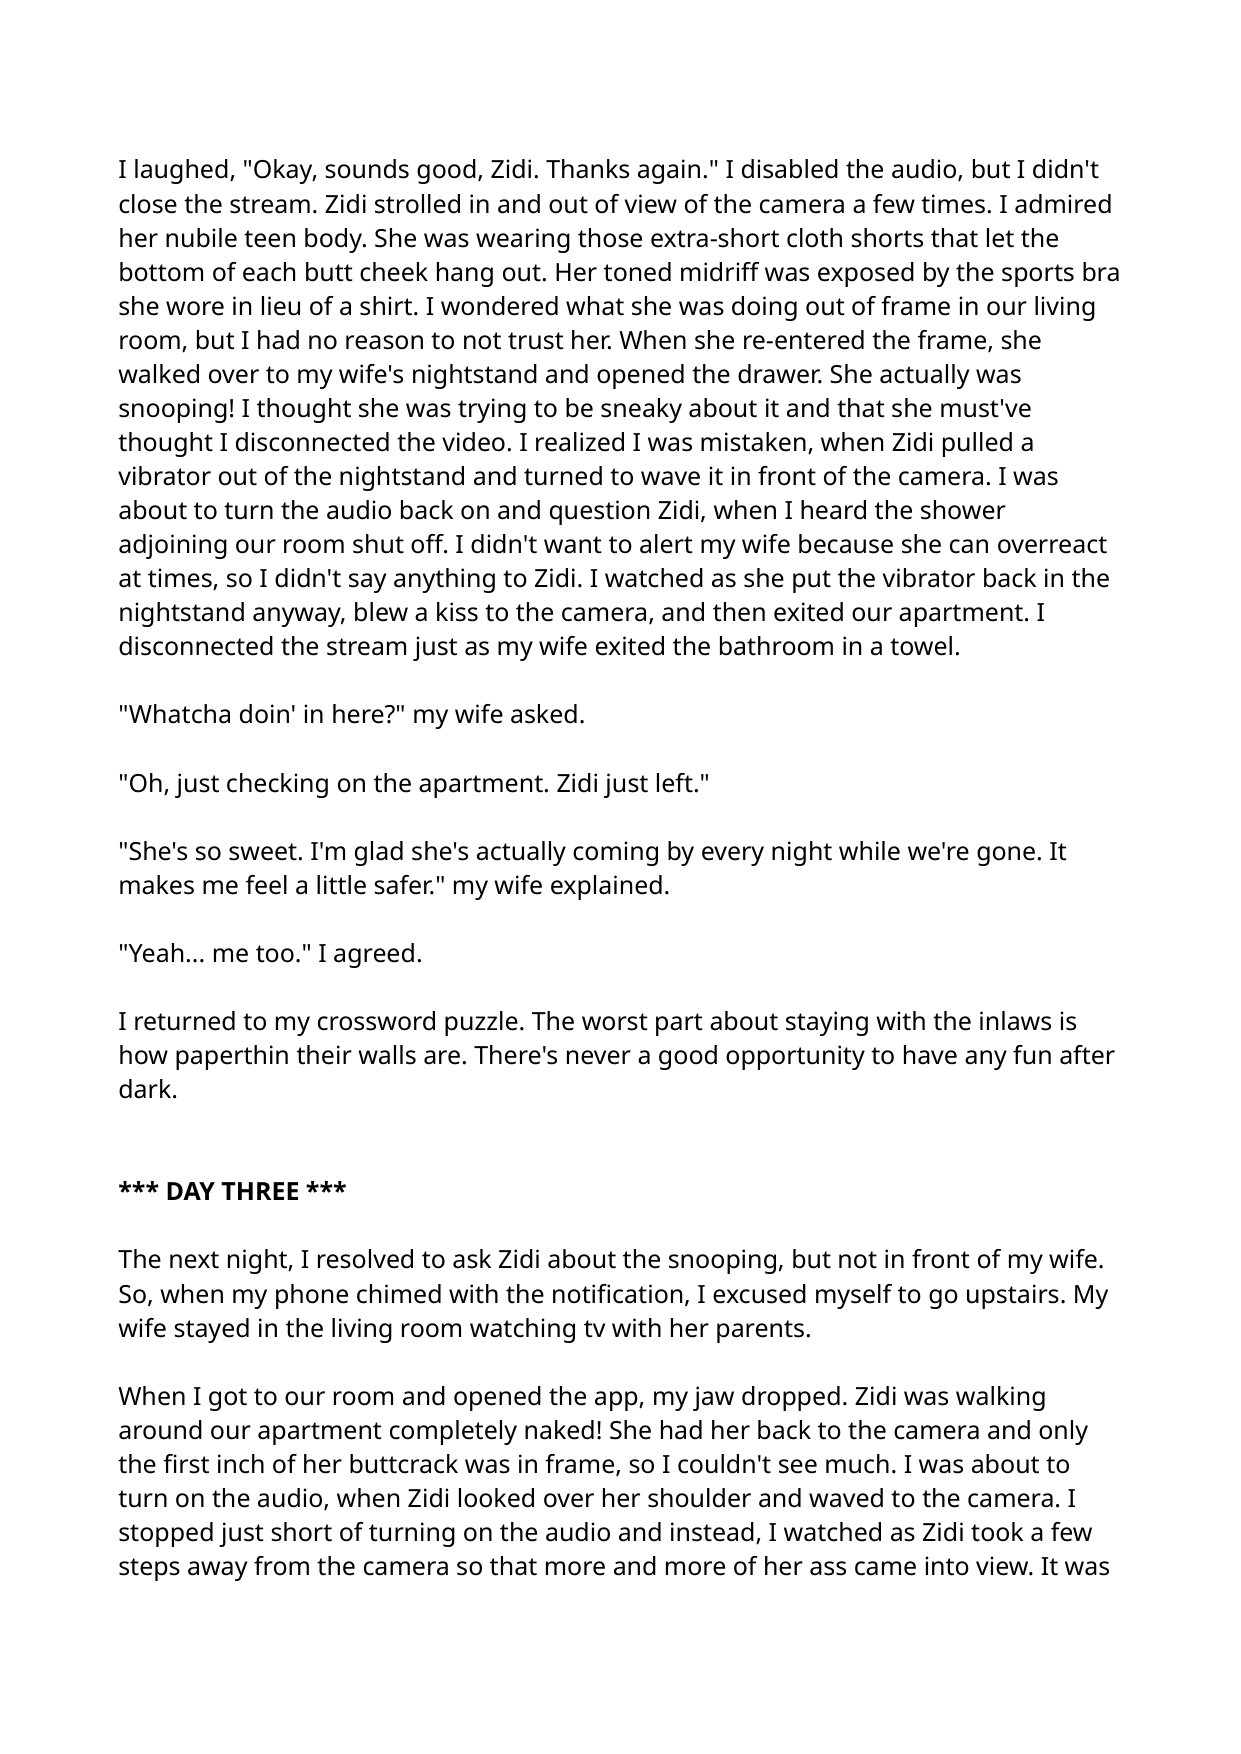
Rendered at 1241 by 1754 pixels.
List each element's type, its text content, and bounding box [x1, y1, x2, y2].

text I returned to my crossword puzzle. The worst part about staying with the inlaws is how paperthin their walls are. There's never a good opportunity to have any fun after dark. [118, 1004, 1122, 1106]
text "Whatcha doin' in here?" my wife asked. [118, 697, 1122, 731]
text *** DAY THREE *** [118, 1174, 1122, 1208]
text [118, 1378, 1122, 1583]
text I laughed, "Okay, sounds good, Zidi. Thanks again." I disabled the audio, but I didn't close the stream. Zidi strolled in and out of view of the camera a few times. I admired her nubile teen body. She was wearing those extra-short cloth shorts that let the bottom of each butt cheek hang out. Her toned midriff was exposed by the sports bra she wore in lieu of a shirt. I wondered what she was doing out of frame in our living room, but I had no reason to not trust her. When she re-entered the frame, she walked over to my wife's nightstand and opened the drawer. She actually was snooping! I thought she was trying to be sneaky about it and that she must've thought I disconnected the video. I realized I was mistaken, when Zidi pulled a vibrator out of the nightstand and turned to wave it in front of the camera. I was about to turn the audio back on and question Zidi, when I heard the shower adjoining our room shut off. I didn't want to alert my wife because she can overreact at times, so I didn't say anything to Zidi. I watched as she put the vibrator back in the nightstand anyway, blew a kiss to the camera, and then exited our apartment. I disconnected the stream just as my wife exited the bathroom in a towel. [118, 152, 1122, 663]
text "Yeah... me too." I agreed. [118, 936, 1122, 970]
text "Oh, just checking on the apartment. Zidi just left." [118, 765, 1122, 799]
text "She's so sweet. I'm glad she's actually coming by every night while we're gone. It makes me feel a little safer." my wife explained. [118, 833, 1122, 902]
text The next night, I resolved to ask Zidi about the snooping, but not in front of my wife. So, when my phone chimed with the notification, I excused myself to go upstairs. My wife stayed in the living room watching tv with her parents. [118, 1242, 1122, 1344]
